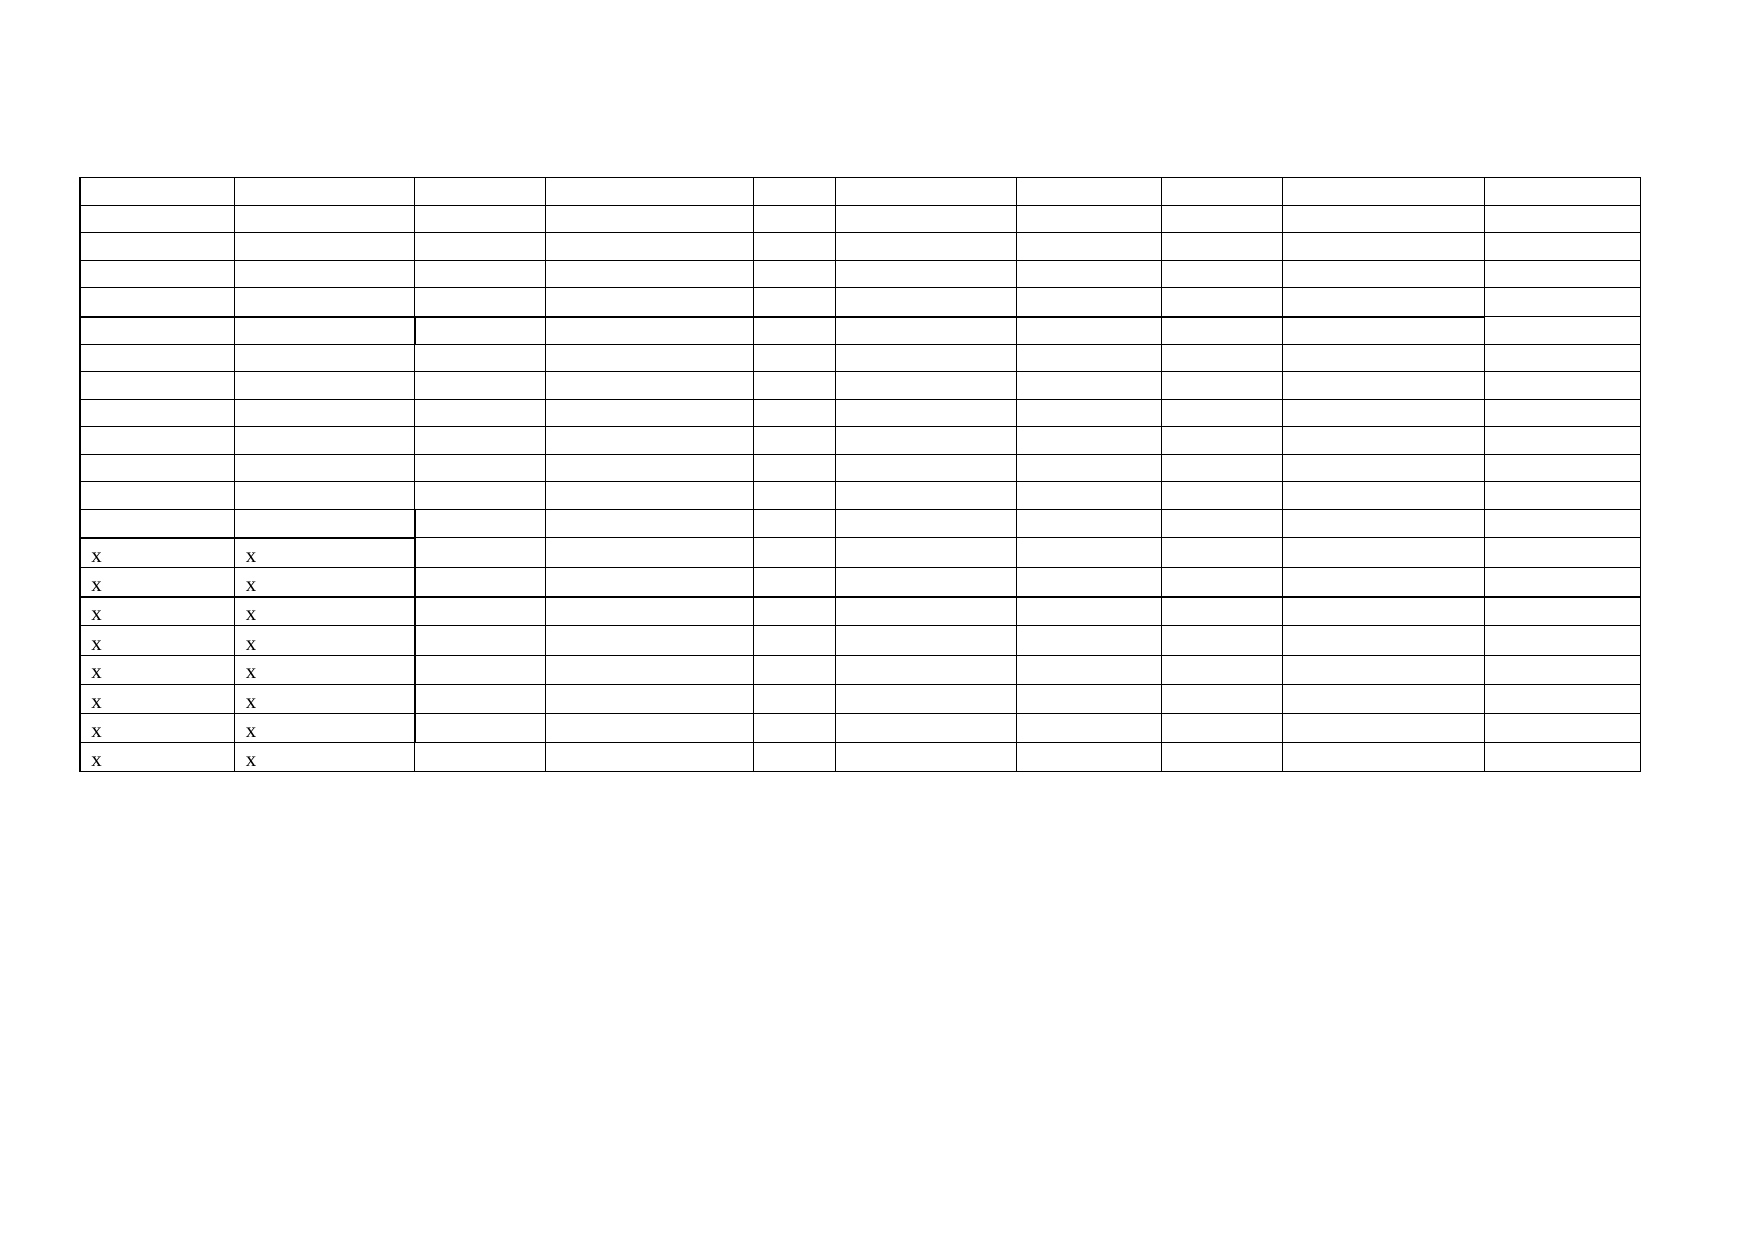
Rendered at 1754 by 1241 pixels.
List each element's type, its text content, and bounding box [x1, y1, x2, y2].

table_cell [415, 455, 545, 481]
table_cell [836, 288, 1016, 316]
table_cell [1485, 288, 1640, 316]
table_cell [235, 206, 414, 232]
table_cell [1162, 288, 1282, 316]
table_cell [1485, 233, 1640, 260]
table_cell [1017, 455, 1161, 481]
table_cell [1283, 568, 1484, 596]
table_cell [546, 626, 753, 654]
table_cell [1162, 372, 1282, 398]
table_cell [416, 685, 545, 713]
table_cell [836, 372, 1016, 398]
table_cell [81, 482, 234, 508]
table_cell х [81, 568, 234, 596]
table_cell [836, 743, 1016, 771]
table_cell [1017, 626, 1161, 654]
table_cell [81, 261, 234, 287]
table_cell х [81, 626, 234, 654]
table_cell [81, 206, 234, 232]
table_cell [416, 598, 545, 625]
table_cell [415, 206, 545, 232]
table_cell [836, 233, 1016, 260]
table_cell [754, 400, 835, 426]
table_cell [754, 656, 835, 683]
table_cell [1485, 317, 1640, 343]
table_cell [754, 288, 835, 316]
table_cell [415, 345, 545, 371]
table_cell [546, 372, 753, 398]
table_cell [1485, 685, 1640, 713]
table_cell [1162, 626, 1282, 654]
table_cell [1017, 178, 1161, 205]
table_cell [1017, 714, 1161, 742]
table_cell [1283, 178, 1484, 205]
table_cell [415, 400, 545, 426]
table_cell [546, 206, 753, 232]
table_cell [1162, 598, 1282, 625]
table_cell [1162, 233, 1282, 260]
table_cell х [235, 656, 414, 683]
table_cell [1017, 685, 1161, 713]
table_cell [1162, 345, 1282, 371]
table_cell [836, 656, 1016, 683]
table_cell [754, 568, 835, 596]
table_cell [1283, 427, 1484, 453]
table_cell [1162, 538, 1282, 567]
table_cell [836, 400, 1016, 426]
table_cell [415, 743, 545, 771]
table_cell [546, 714, 753, 742]
table_cell х [81, 656, 234, 683]
table_cell [546, 510, 753, 537]
table_cell [1283, 743, 1484, 771]
table_cell [1162, 685, 1282, 713]
table_cell [1485, 510, 1640, 537]
table_cell [235, 400, 414, 426]
table_cell [754, 178, 835, 205]
table_cell [754, 538, 835, 567]
table_cell [1485, 427, 1640, 453]
table_cell [836, 455, 1016, 481]
table_cell [1017, 656, 1161, 683]
table_cell [1283, 538, 1484, 567]
table_cell [81, 233, 234, 260]
table_cell [416, 714, 545, 742]
table_cell [1017, 538, 1161, 567]
table_cell [546, 538, 753, 567]
table_cell [1485, 400, 1640, 426]
table_cell [416, 656, 545, 683]
table_cell [546, 598, 753, 625]
table_cell [546, 482, 753, 508]
table_cell [1283, 510, 1484, 537]
table_cell [235, 261, 414, 287]
table_cell [81, 345, 234, 371]
table_cell [546, 345, 753, 371]
table_cell [81, 372, 234, 398]
table_cell [1283, 455, 1484, 481]
table_cell [1017, 510, 1161, 537]
table_cell [546, 743, 753, 771]
table_cell х [81, 598, 234, 625]
table_cell [1162, 743, 1282, 771]
table_cell [546, 685, 753, 713]
table_cell [1283, 206, 1484, 232]
table_cell [1485, 743, 1640, 771]
table_cell [1283, 400, 1484, 426]
table_cell [81, 427, 234, 453]
table_cell [1485, 261, 1640, 287]
table_cell [1162, 178, 1282, 205]
table_cell [546, 288, 753, 316]
table_cell [415, 261, 545, 287]
table_cell х [81, 714, 234, 742]
table_cell [1283, 626, 1484, 654]
table_cell [235, 372, 414, 398]
table_cell [415, 288, 545, 316]
table_cell [836, 261, 1016, 287]
table_cell [1485, 455, 1640, 481]
table_cell [754, 714, 835, 742]
table_cell [546, 261, 753, 287]
table_cell [1283, 345, 1484, 371]
table_cell [81, 400, 234, 426]
table_cell [1017, 482, 1161, 508]
table_cell [836, 714, 1016, 742]
table_cell [235, 510, 414, 537]
table_cell [1017, 233, 1161, 260]
table_cell х [235, 685, 414, 713]
table_cell [836, 685, 1016, 713]
table_cell [546, 427, 753, 453]
table_cell [416, 538, 545, 567]
table_cell [754, 372, 835, 398]
table_cell [754, 318, 835, 343]
table_cell [1017, 372, 1161, 398]
table_cell [1485, 178, 1640, 205]
table_cell [836, 427, 1016, 453]
table_cell [1485, 598, 1640, 625]
table_cell [1017, 288, 1161, 316]
table_cell [1485, 372, 1640, 398]
table_cell [235, 233, 414, 260]
table_cell [416, 318, 545, 343]
table_cell [1283, 656, 1484, 683]
table_cell [546, 233, 753, 260]
table_cell [1017, 743, 1161, 771]
table_cell [81, 455, 234, 481]
table_cell [754, 685, 835, 713]
table_cell [1017, 400, 1161, 426]
table_cell [836, 482, 1016, 508]
table_cell [415, 233, 545, 260]
table_cell [1283, 482, 1484, 508]
table_cell [415, 482, 545, 508]
table_cell [1283, 233, 1484, 260]
table_cell [1017, 568, 1161, 596]
table_cell [1162, 656, 1282, 683]
table_cell [235, 288, 414, 316]
table_cell [81, 178, 234, 205]
table_cell [836, 598, 1016, 625]
table_cell [81, 318, 234, 343]
table_cell [1017, 427, 1161, 453]
table_cell х [81, 539, 234, 567]
table_cell [754, 743, 835, 771]
table_cell х [235, 626, 414, 654]
table_cell [546, 318, 753, 343]
table_cell [416, 626, 545, 654]
table_cell [754, 233, 835, 260]
table_cell [81, 288, 234, 316]
table_cell [415, 178, 545, 205]
table_cell [836, 626, 1016, 654]
table_cell [1485, 656, 1640, 683]
table_cell [546, 656, 753, 683]
table_cell [1283, 261, 1484, 287]
table_cell [81, 510, 234, 537]
table_cell [546, 568, 753, 596]
table_cell [235, 318, 414, 343]
table_cell [754, 510, 835, 537]
table_cell [415, 427, 545, 453]
table_cell [836, 538, 1016, 567]
table_cell [754, 427, 835, 453]
table_cell [1162, 261, 1282, 287]
table_cell х [235, 743, 414, 771]
table_cell [546, 178, 753, 205]
table_cell [754, 482, 835, 508]
table_cell [546, 455, 753, 481]
table_cell [1017, 345, 1161, 371]
table_cell [1485, 206, 1640, 232]
table_cell х [81, 685, 234, 713]
table_cell [235, 427, 414, 453]
table_cell [235, 455, 414, 481]
table_cell х [235, 598, 414, 625]
table_cell х [81, 743, 234, 771]
table_cell [836, 318, 1016, 343]
table_cell [1162, 206, 1282, 232]
table_cell [416, 568, 545, 596]
table_cell [1485, 714, 1640, 742]
table_cell [546, 400, 753, 426]
table_cell [1162, 400, 1282, 426]
table_cell [836, 510, 1016, 537]
table_cell [836, 345, 1016, 371]
table_cell [754, 455, 835, 481]
table_cell [1485, 626, 1640, 654]
table_cell [1162, 318, 1282, 343]
table_cell [1485, 482, 1640, 508]
table_cell [415, 372, 545, 398]
table_cell [1283, 685, 1484, 713]
table_cell [1485, 345, 1640, 371]
table_cell [1485, 538, 1640, 567]
table_cell [235, 178, 414, 205]
table_cell [754, 598, 835, 625]
table_cell [1017, 206, 1161, 232]
table_cell [1162, 482, 1282, 508]
table_cell [1283, 598, 1484, 625]
table_cell [754, 261, 835, 287]
table_cell [836, 178, 1016, 205]
table_cell [1283, 714, 1484, 742]
table_cell [1485, 568, 1640, 596]
table_cell [1162, 510, 1282, 537]
table_cell х [235, 568, 414, 596]
table_cell [836, 206, 1016, 232]
table_cell [1283, 318, 1484, 343]
table_cell [1017, 261, 1161, 287]
table_cell [754, 206, 835, 232]
table_cell [1162, 427, 1282, 453]
table_cell [1017, 598, 1161, 625]
table_cell [235, 482, 414, 508]
table_cell [836, 568, 1016, 596]
table_cell [754, 626, 835, 654]
table_cell х [235, 539, 414, 567]
table_cell [754, 345, 835, 371]
table_cell х [235, 714, 414, 742]
table_cell [1162, 714, 1282, 742]
table_cell [1017, 318, 1161, 343]
table_cell [416, 510, 545, 537]
table_cell [1162, 455, 1282, 481]
table_cell [1162, 568, 1282, 596]
table_cell [235, 345, 414, 371]
table_cell [1283, 288, 1484, 316]
table_cell [1283, 372, 1484, 398]
